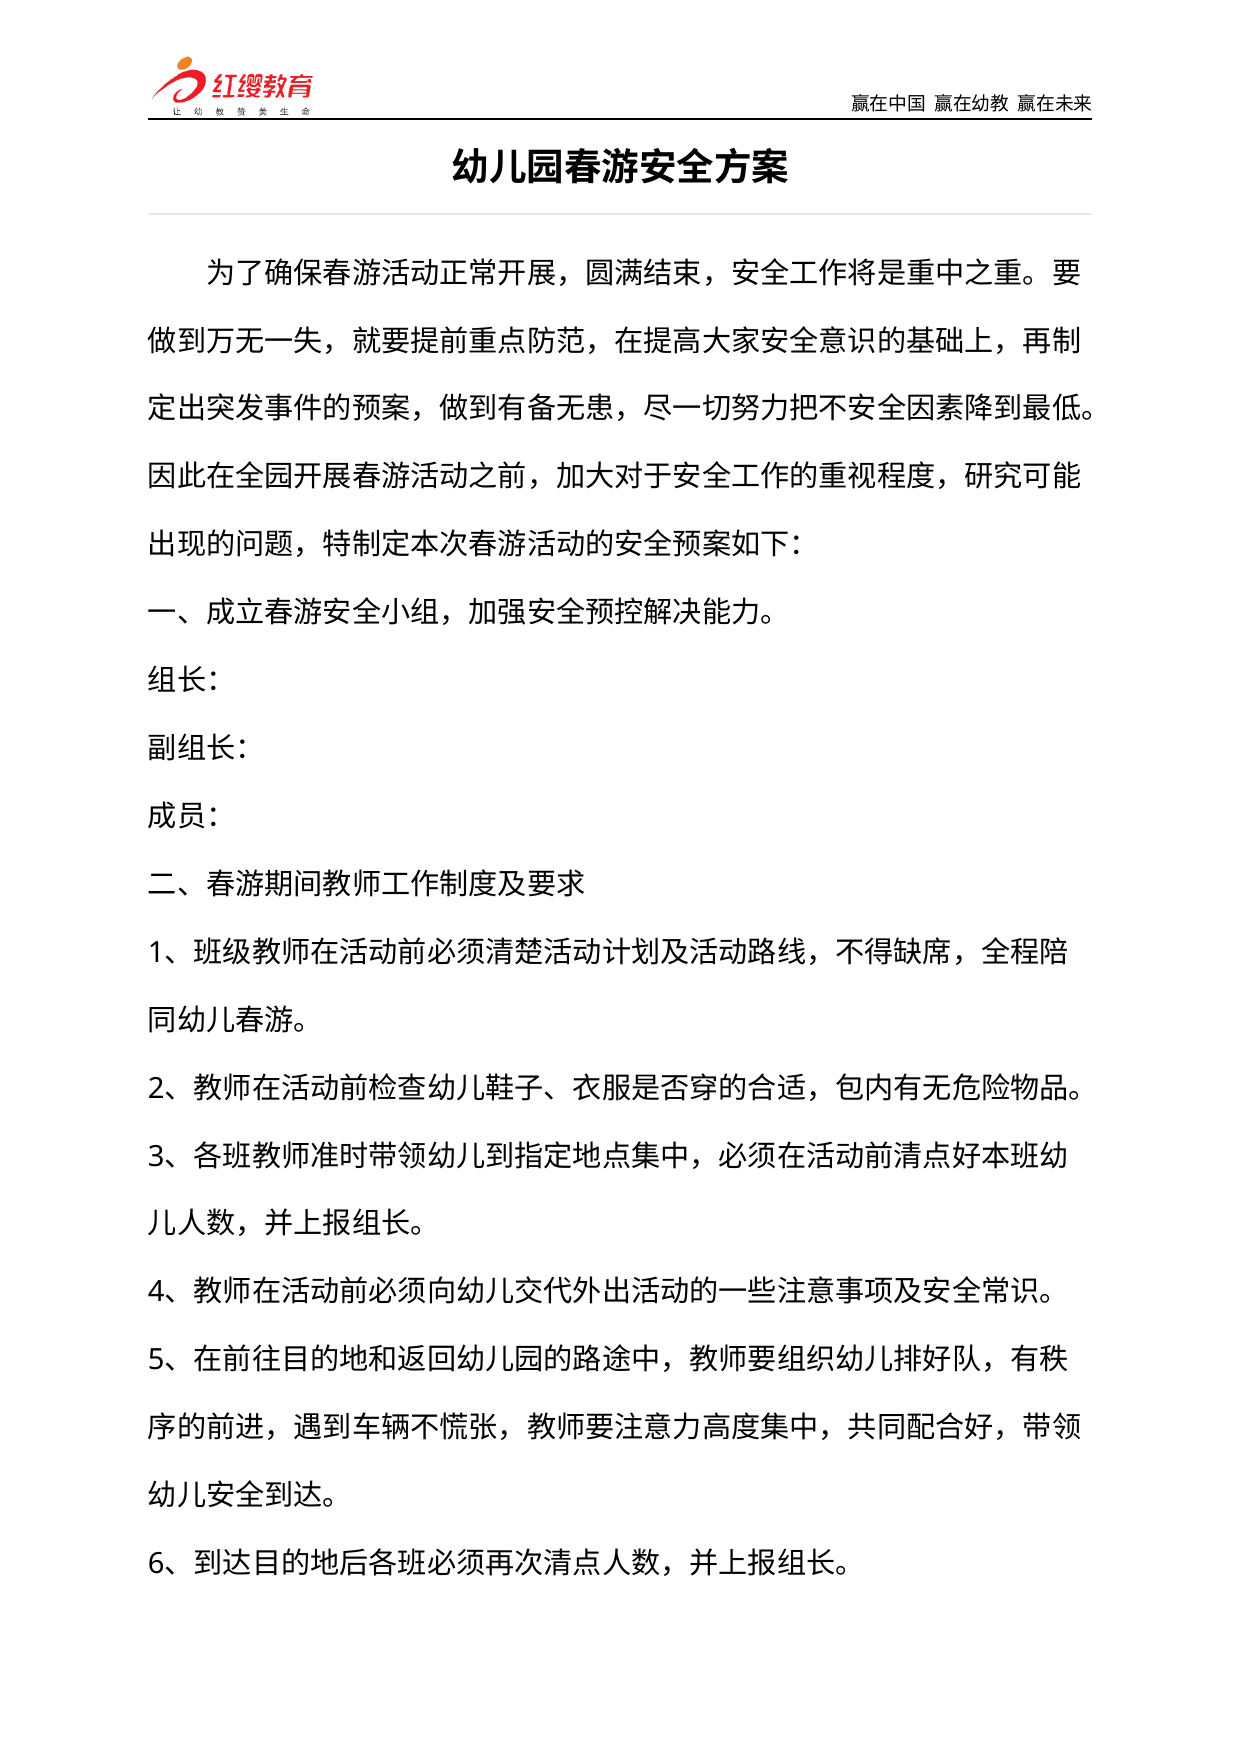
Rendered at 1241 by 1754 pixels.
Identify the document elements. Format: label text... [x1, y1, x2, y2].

text 1、班级教师在活动前必须清楚活动计划及活动路线，不得缺席，全程陪同幼儿春游。 [148, 916, 1092, 1051]
text 组长： [148, 644, 1092, 712]
text 二、春游期间教师工作制度及要求 [148, 848, 1092, 916]
picture [147, 52, 317, 118]
text 副组长： [148, 712, 1092, 780]
text 6、到达目的地后各班必须再次清点人数，并上报组长。 [148, 1527, 1092, 1595]
text 5、在前往目的地和返回幼儿园的路途中，教师要组织幼儿排好队，有秩序的前进，遇到车辆不慌张，教师要注意力高度集中，共同配合好，带领幼儿安全到达。 [148, 1323, 1092, 1527]
text 为了确保春游活动正常开展，圆满结束，安全工作将是重中之重。要做到万无一失，就要提前重点防范，在提高大家安全意识的基础上，再制定出突发事件的预案，做到有备无患，尽一切努力把不安全因素降到最低。因此在全园开展春游活动之前，加大对于安全工作的重视程度，研究可能出现的问题，特制定本次春游活动的安全预案如下： [148, 236, 1092, 576]
text 2、教师在活动前检查幼儿鞋子、衣服是否穿的合适，包内有无危险物品。 [148, 1051, 1092, 1119]
text 一、成立春游安全小组，加强安全预控解决能力。 [148, 576, 1092, 644]
text 4、教师在活动前必须向幼儿交代外出活动的一些注意事项及安全常识。 [148, 1255, 1092, 1323]
text 3、各班教师准时带领幼儿到指定地点集中，必须在活动前清点好本班幼儿人数，并上报组长。 [148, 1119, 1092, 1255]
text 成员： [148, 780, 1092, 848]
subtitle 幼儿园春游安全方案 [148, 131, 1092, 213]
